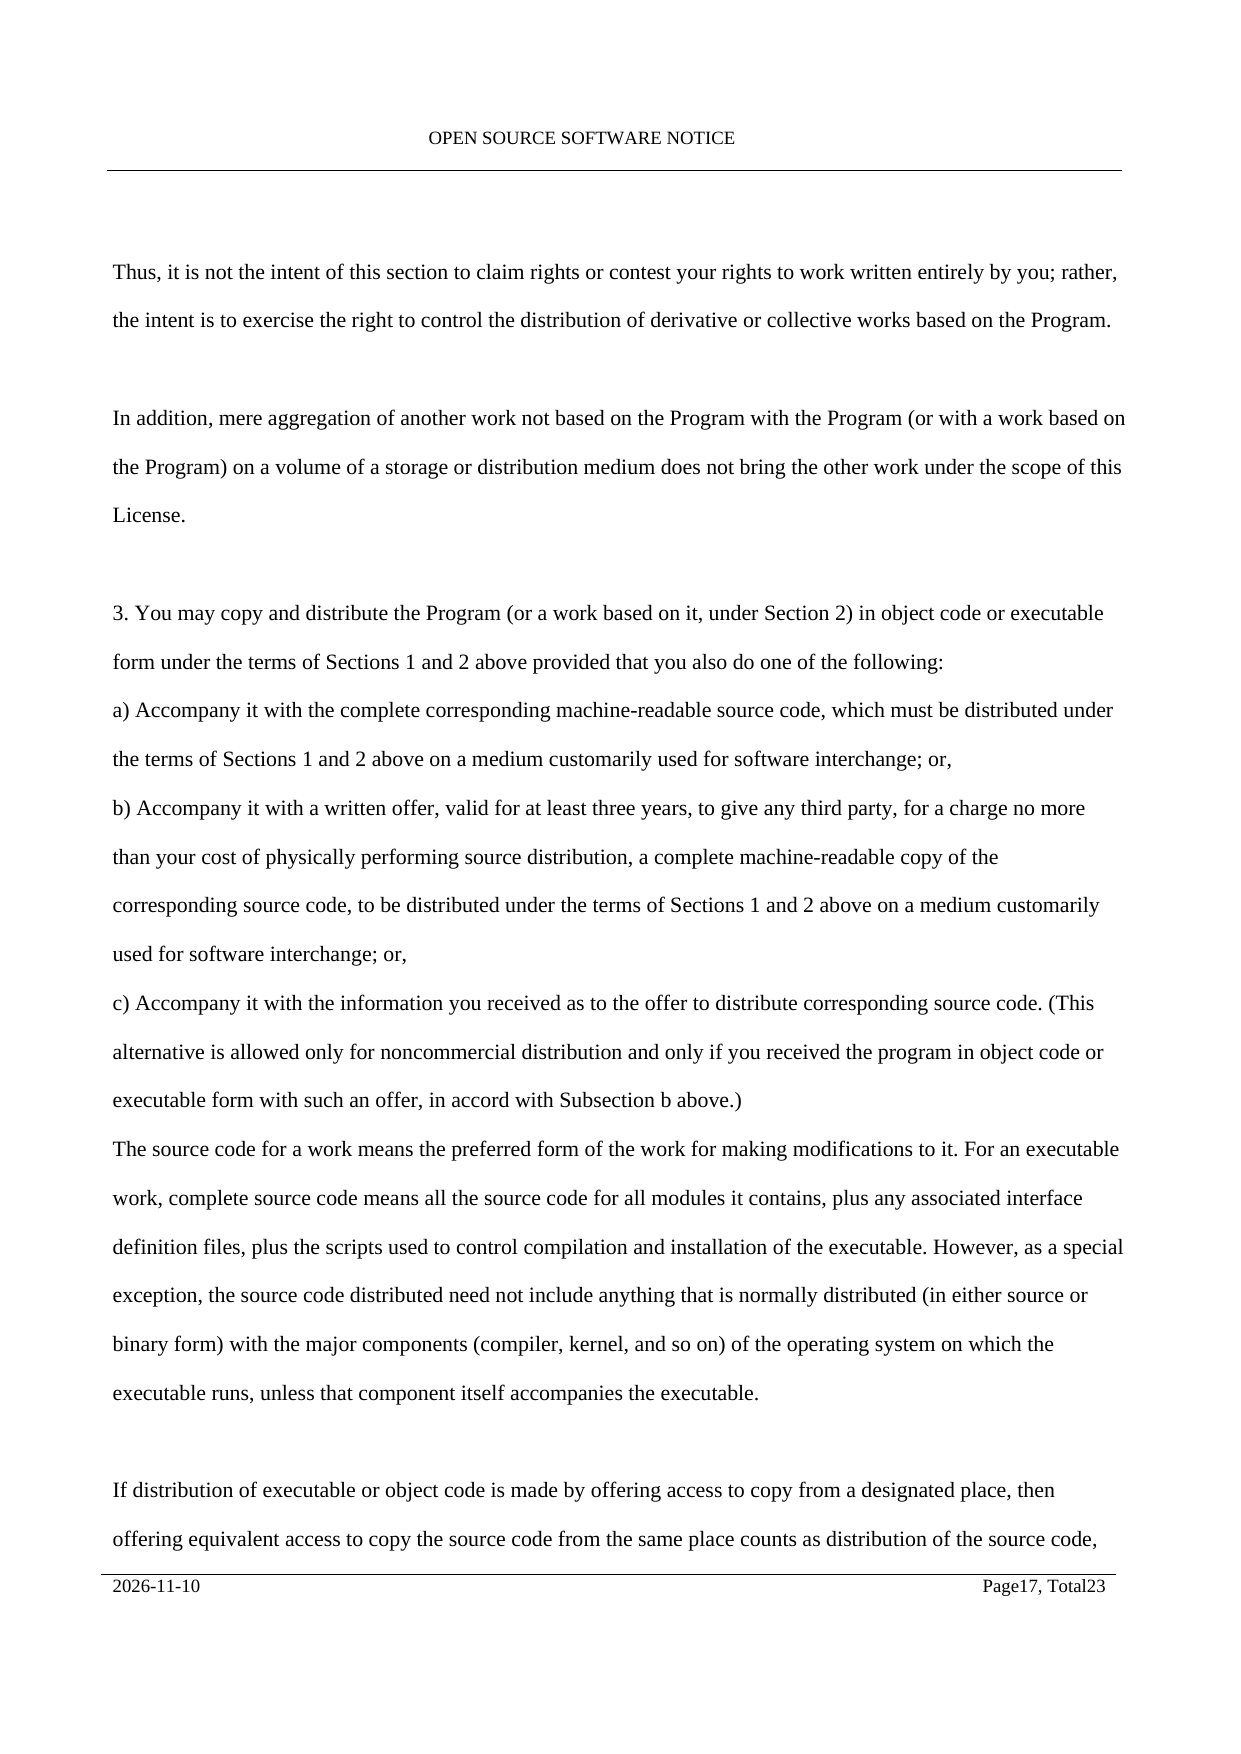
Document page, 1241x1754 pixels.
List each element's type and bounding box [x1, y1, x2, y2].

text [112, 206, 1128, 1555]
